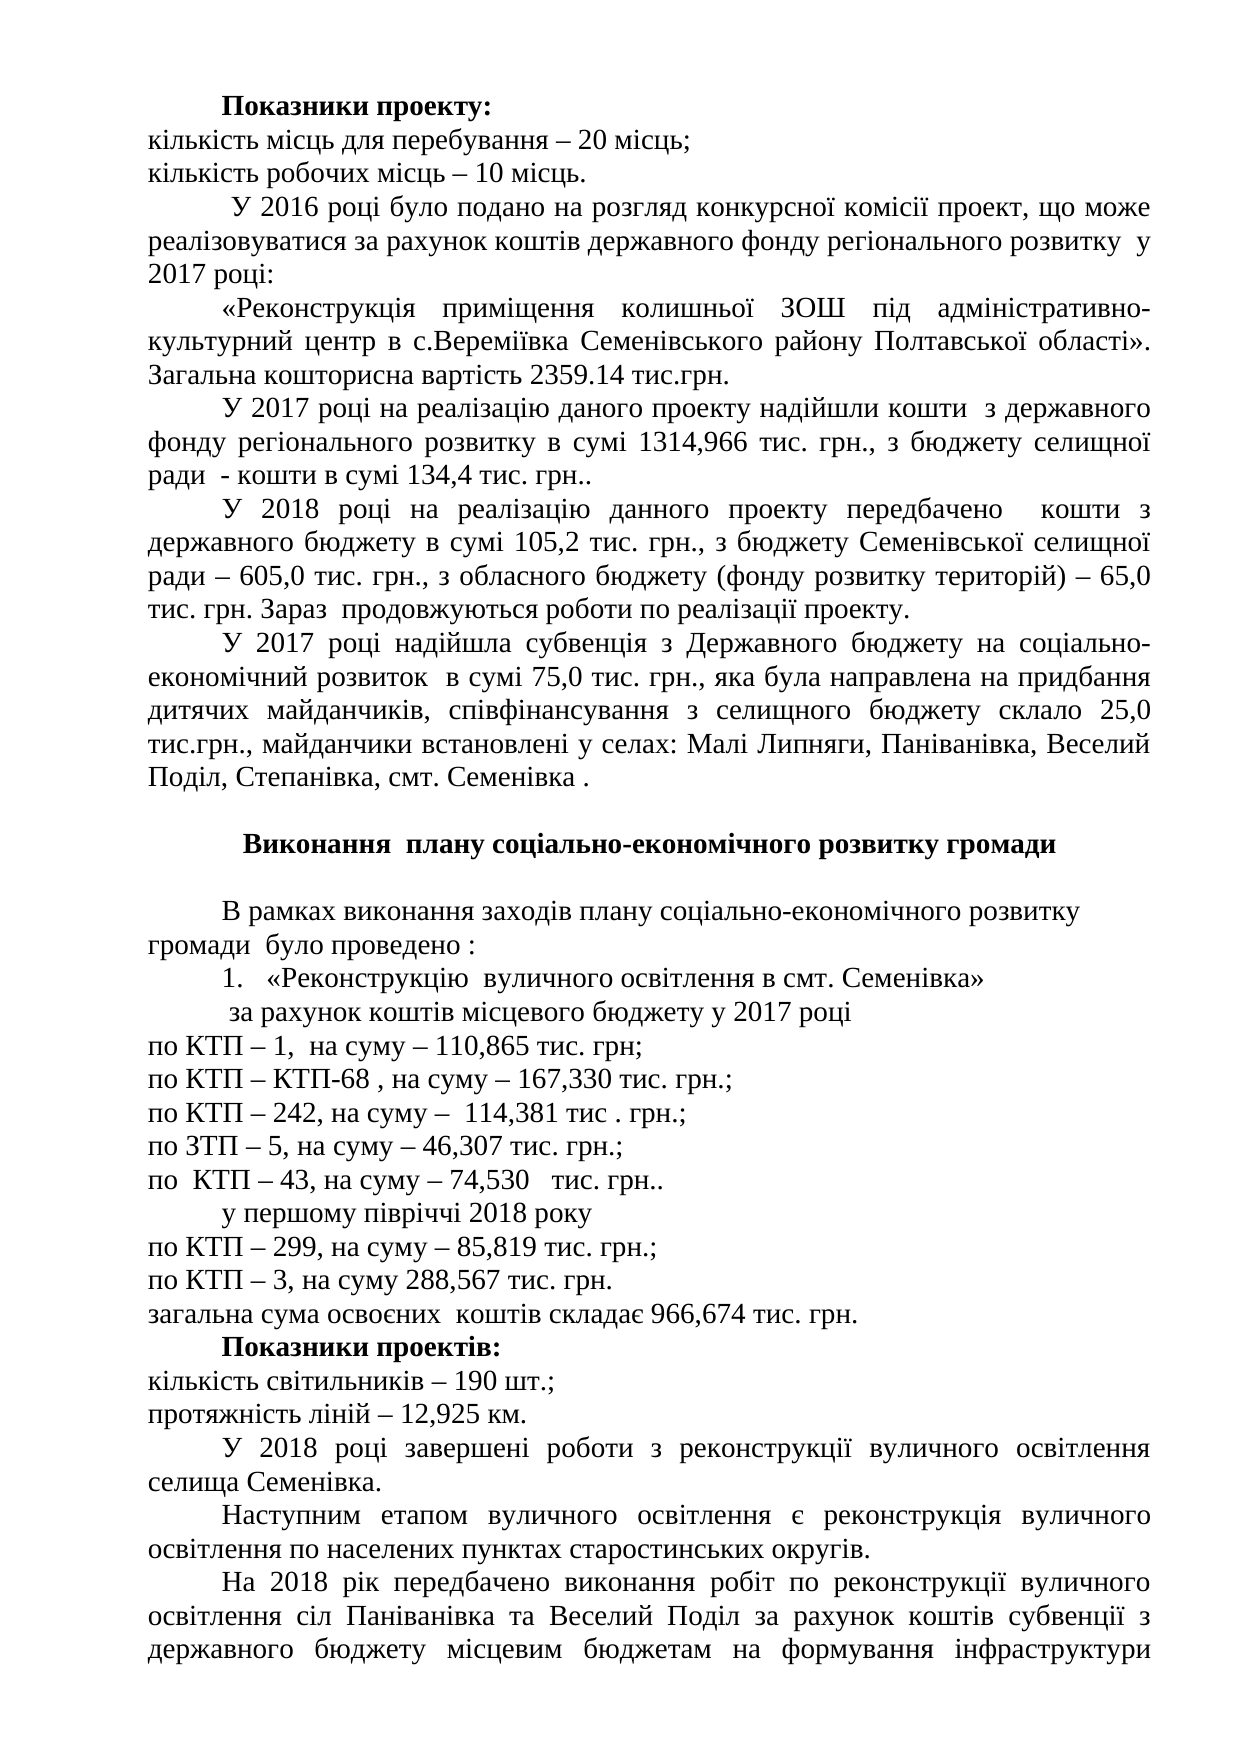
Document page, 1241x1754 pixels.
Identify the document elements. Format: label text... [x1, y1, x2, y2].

text У 2018 році на реалізацію данного проекту передбачено кошти з державного бюджету в сумі 105,2 тис. грн., з бюджету Семенівської селищної ради – 605,0 тис. грн., з обласного бюджету (фонду розвитку територій) – 65,0 тис. грн. Зараз продовжуються роботи по реалізації проекту. [148, 491, 1152, 625]
text У 2017 році на реалізацію даного проекту надійшли кошти з державного фонду регіонального розвитку в сумі 1314,966 тис. грн., з бюджету селищної ради - кошти в сумі 134,4 тис. грн.. [148, 390, 1152, 491]
text Наступним етапом вуличного освітлення є реконструкція вуличного освітлення по населених пунктах старостинських округів. [148, 1497, 1152, 1564]
text кількість світильників – 190 шт.; [148, 1363, 1152, 1397]
text У 2018 році завершені роботи з реконструкції вуличного освітлення селища Семенівка. [148, 1430, 1152, 1497]
text Показники проектів: [148, 1329, 1152, 1363]
text по КТП – 3, на суму 288,567 тис. грн. [148, 1262, 1152, 1296]
text по КТП – 1, на суму – 110,865 тис. грн; [148, 1028, 1152, 1061]
text по КТП – КТП-68 , на суму – 167,330 тис. грн.; [148, 1061, 1152, 1095]
text кількість місць для перебування – 20 місць; [148, 122, 1152, 156]
text у першому півріччі 2018 року [148, 1195, 1152, 1229]
text кількість робочих місць – 10 місць. [148, 156, 1152, 189]
list «Реконструкцію вуличного освітлення в смт. Семенівка» [221, 961, 1152, 994]
text загальна сума освоєних коштів складає 966,674 тис. грн. [148, 1296, 1152, 1329]
text Виконання плану соціально-економічного розвитку громади [148, 826, 1152, 860]
text по ЗТП – 5, на суму – 46,307 тис. грн.; [148, 1128, 1152, 1162]
text У 2016 році було подано на розгляд конкурсної комісії проект, що може реалізовуватися за рахунок коштів державного фонду регіонального розвитку у 2017 році: [148, 189, 1152, 290]
text У 2017 році надійшла субвенція з Державного бюджету на соціально-економічний розвиток в сумі 75,0 тис. грн., яка була направлена на придбання дитячих майданчиків, співфінансування з селищного бюджету склало 25,0 тис.грн., майданчики встановлені у селах: Малі Липняги, Паніванівка, Веселий Поділ, Степанівка, смт. Семенівка . [148, 625, 1152, 793]
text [148, 1564, 1152, 1665]
text за рахунок коштів місцевого бюджету у 2017 році [221, 994, 1152, 1028]
text по КТП – 299, на суму – 85,819 тис. грн.; [148, 1229, 1152, 1262]
text «Реконструкція приміщення колишньої ЗОШ під адміністративно-культурний центр в с.Вереміївка Семенівського району Полтавської області». Загальна кошторисна вартість 2359.14 тис.грн. [148, 290, 1152, 390]
text протяжність ліній – 12,925 км. [148, 1397, 1152, 1430]
text Показники проекту: [148, 88, 1152, 122]
text В рамках виконання заходів плану соціально-економічного розвитку громади було проведено : [148, 893, 1152, 961]
text по КТП – 242, на суму – 114,381 тис . грн.; [148, 1095, 1152, 1128]
text по КТП – 43, на суму – 74,530 тис. грн.. [148, 1162, 1152, 1195]
